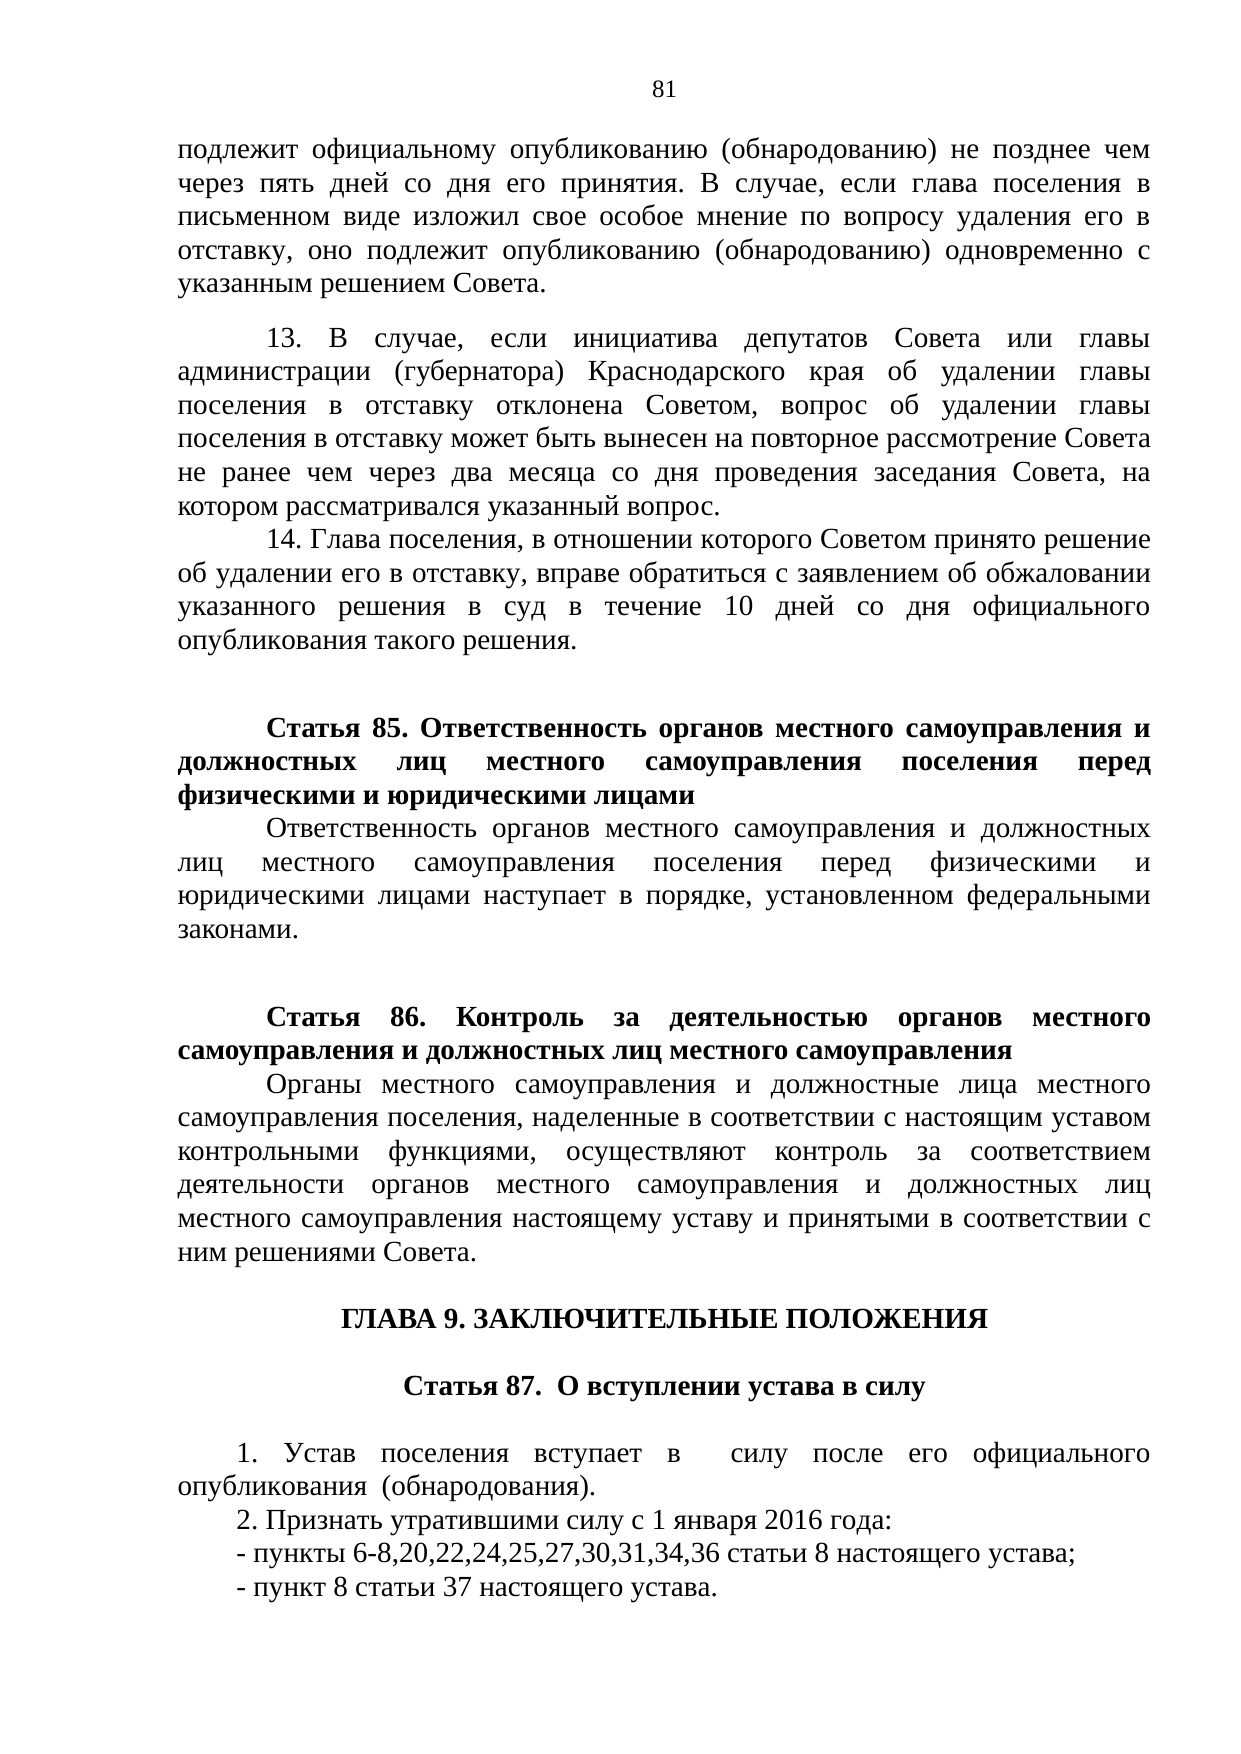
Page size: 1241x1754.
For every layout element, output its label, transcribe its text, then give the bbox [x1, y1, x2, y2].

text - пункт 8 статьи 37 настоящего устава. [177, 1569, 1152, 1603]
text Статья 86. Контроль за деятельностью органов местного самоуправления и должностных лиц местного самоуправления [177, 999, 1152, 1066]
text - пункты 6-8,20,22,24,25,27,30,31,34,36 статьи 8 настоящего устава; [177, 1536, 1152, 1569]
text 14. Глава поселения, в отношении которого Советом принято решение об удалении его в отставку, вправе обратиться с заявлением об обжаловании указанного решения в суд в течение 10 дней со дня официального опубликования такого решения. [177, 521, 1152, 655]
text 1. Устав поселения вступает в силу после его официального опубликования (обнародования). [177, 1435, 1152, 1502]
text ГЛАВА 9. ЗАКЛЮЧИТЕЛЬНЫЕ ПОЛОЖЕНИЯ [177, 1301, 1152, 1334]
text 2. Признать утратившими силу с 1 января 2016 года: [177, 1502, 1152, 1536]
text Статья 85. Ответственность органов местного самоуправления и должностных лиц местного самоуправления поселения перед физическими и юридическими лицами [177, 710, 1152, 810]
text 13. В случае, если инициатива депутатов Совета или главы администрации (губернатора) Краснодарского края об удалении главы поселения в отставку отклонена Советом, вопрос об удалении главы поселения в отставку может быть вынесен на повторное рассмотрение Совета не ранее чем через два месяца со дня проведения заседания Совета, на котором рассматривался указанный вопрос. [177, 320, 1152, 521]
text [177, 131, 1152, 299]
text Органы местного самоуправления и должностные лица местного самоуправления поселения, наделенные в соответствии с настоящим уставом контрольными функциями, осуществляют контроль за соответствием деятельности органов местного самоуправления и должностных лиц местного самоуправления настоящему уставу и принятыми в соответствии с ним решениями Совета. [177, 1066, 1152, 1267]
text Ответственность органов местного самоуправления и должностных лиц местного самоуправления поселения перед физическими и юридическими лицами наступает в порядке, установленном федеральными законами. [177, 810, 1152, 944]
text Статья 87. О вступлении устава в силу [177, 1368, 1152, 1401]
